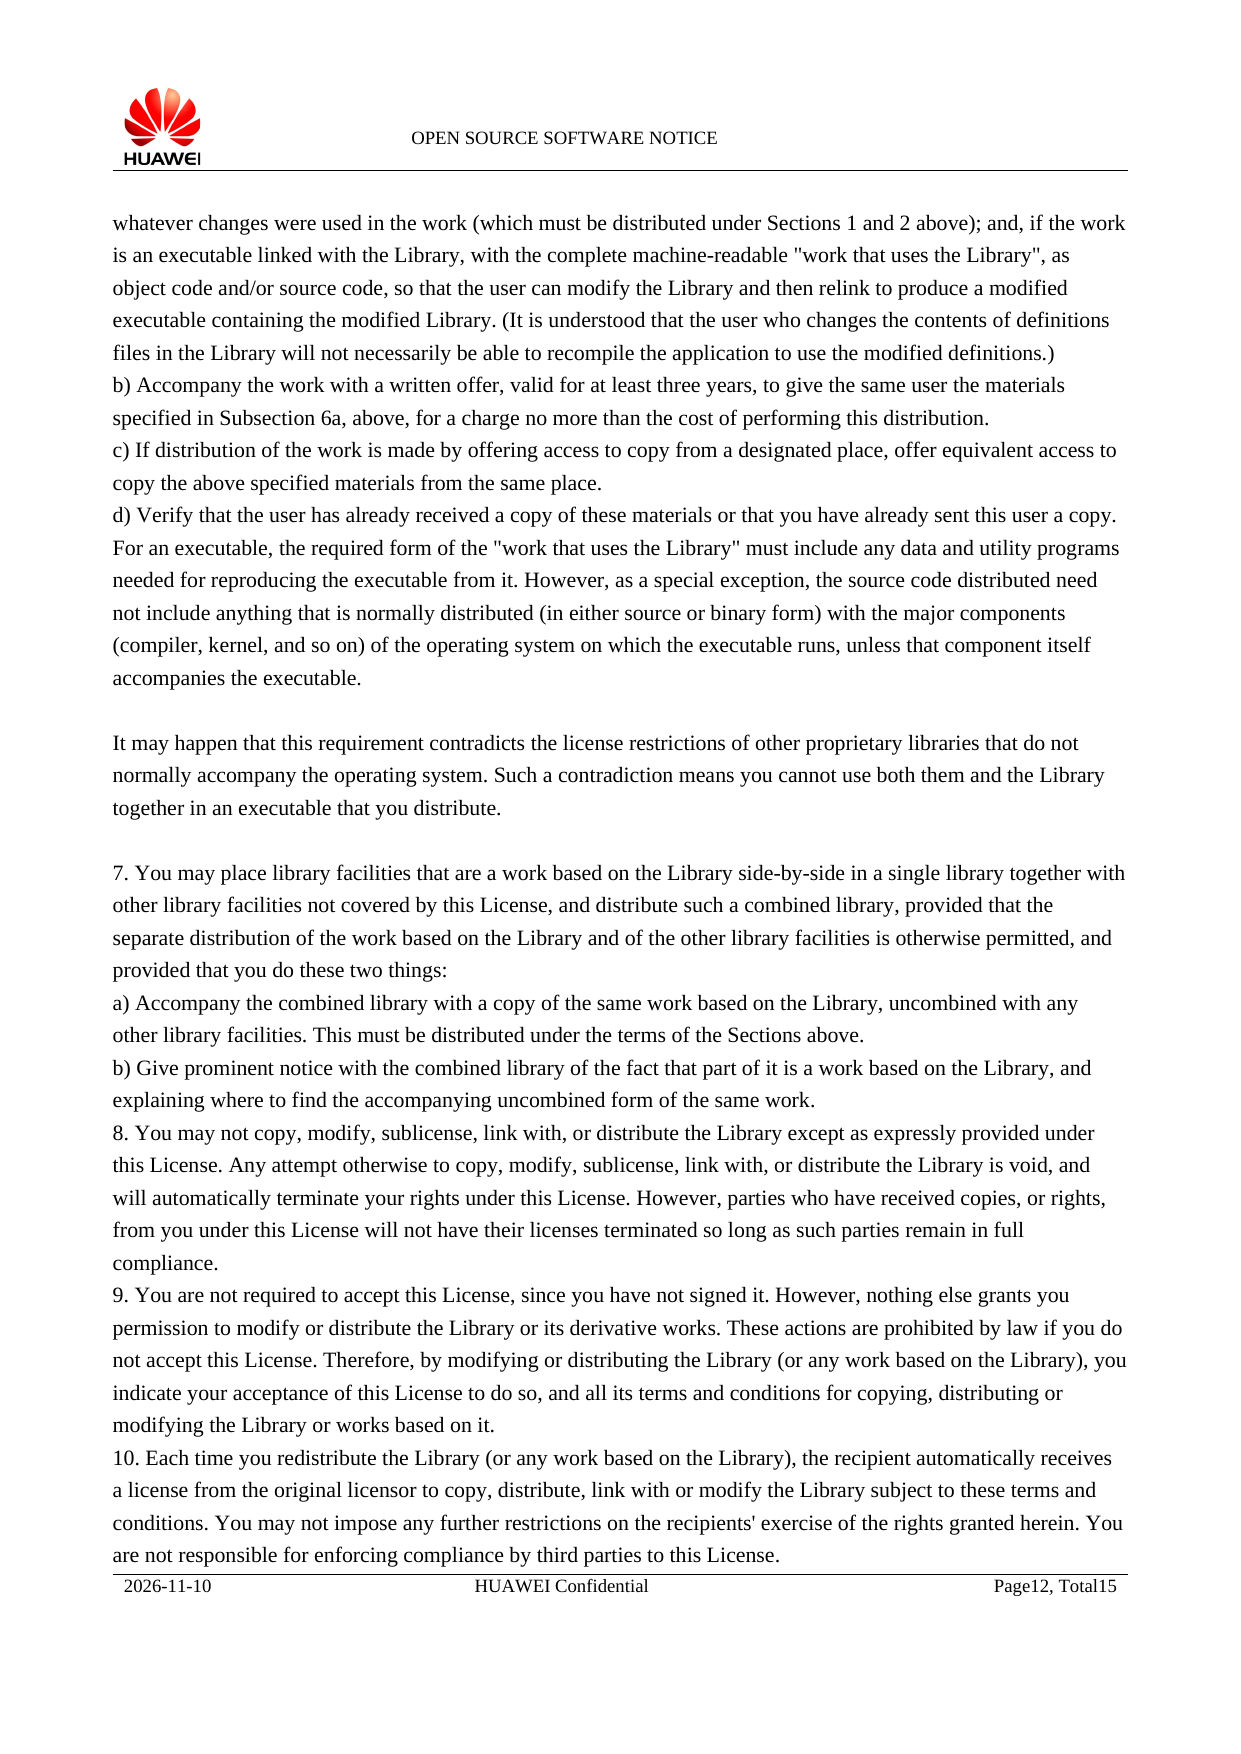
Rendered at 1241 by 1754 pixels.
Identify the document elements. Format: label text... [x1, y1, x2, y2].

picture [124, 88, 201, 165]
